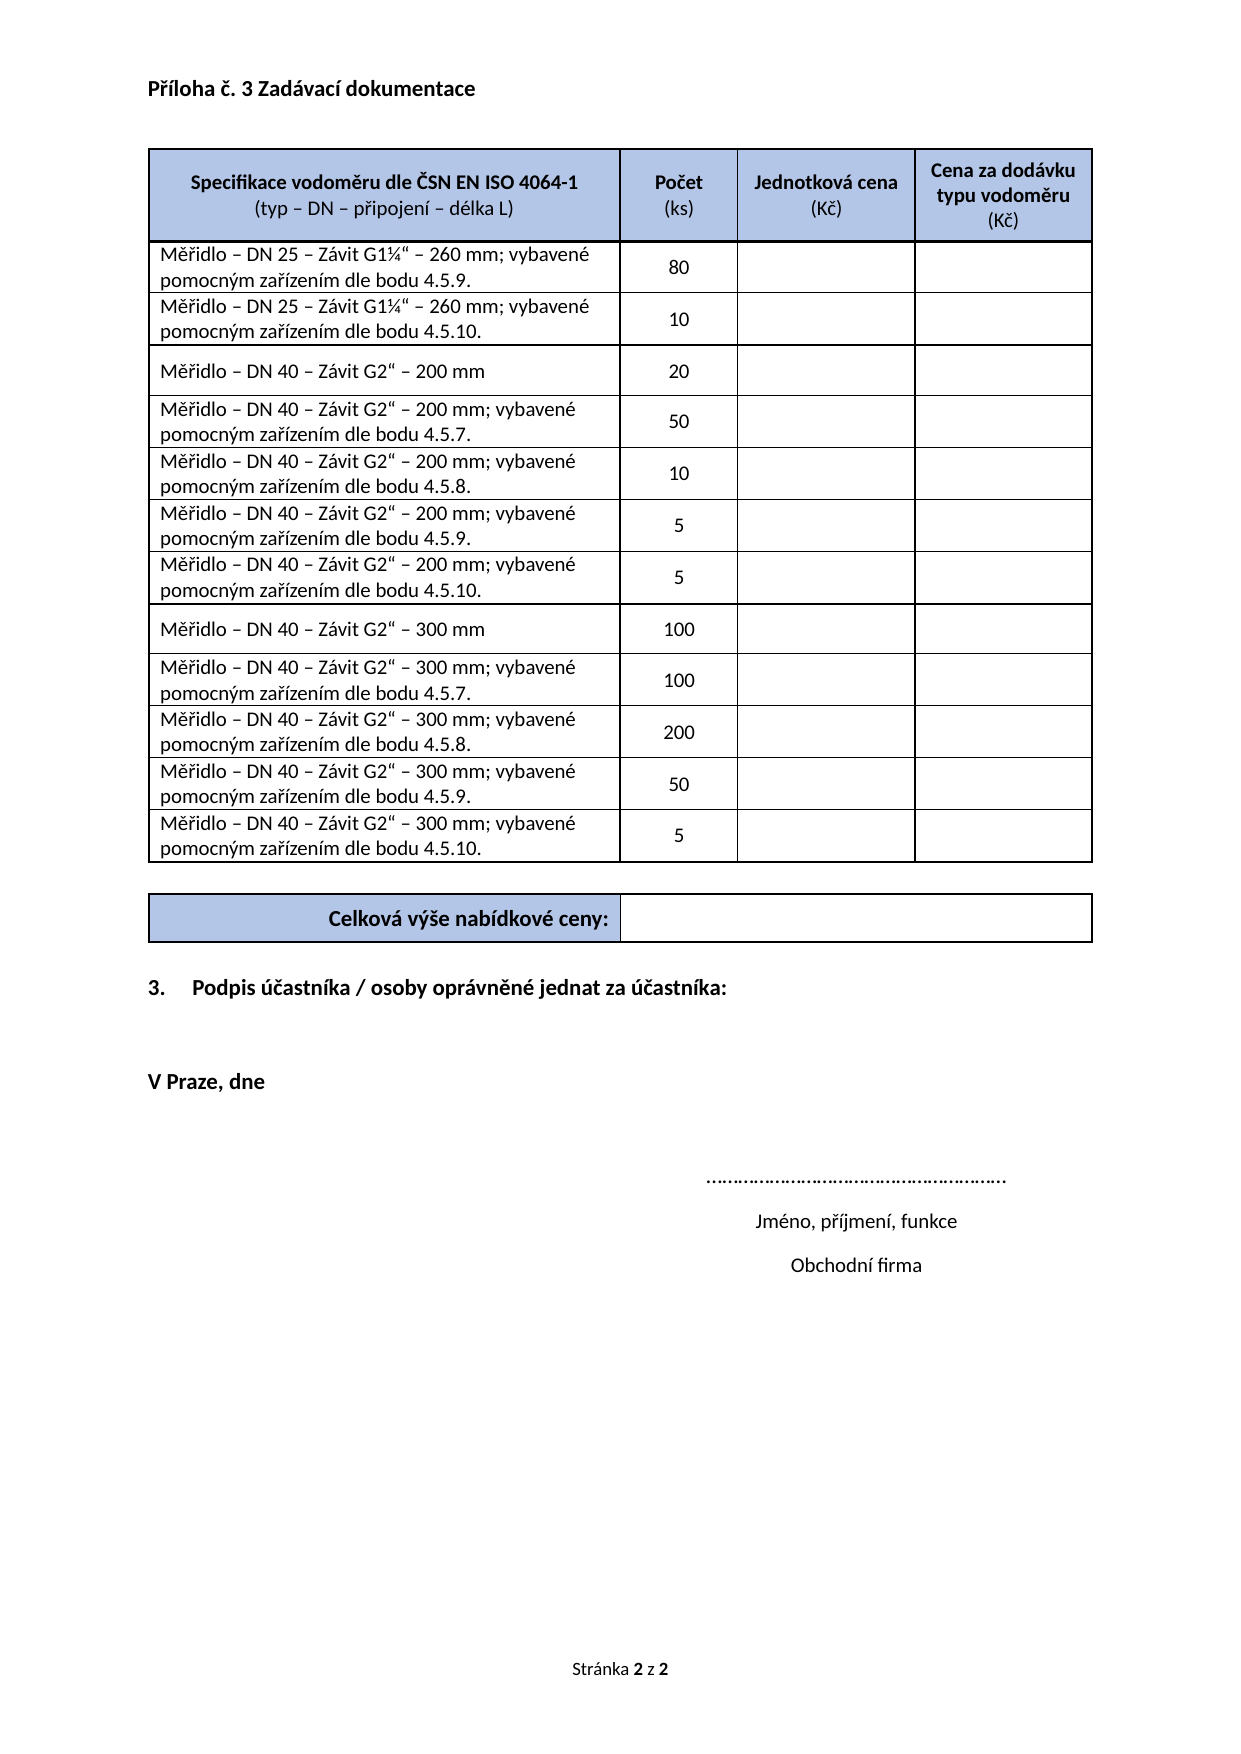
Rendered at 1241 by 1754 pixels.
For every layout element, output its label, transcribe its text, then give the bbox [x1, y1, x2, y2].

table_cell Měřidlo – DN 40 – Závit G2“ – 300 mm [150, 605, 619, 653]
table_cell Měřidlo – DN 40 – Závit G2“ – 200 mm; vybavené pomocným zařízením dle bodu 4.5.10. [150, 552, 619, 602]
table_cell 20 [621, 346, 737, 395]
table_cell Měřidlo – DN 40 – Závit G2“ – 200 mm; vybavené pomocným zařízením dle bodu 4.5.7. [150, 396, 619, 447]
table_cell 200 [621, 706, 737, 757]
table_cell [916, 448, 1091, 499]
table_cell [738, 346, 914, 395]
table_cell 10 [621, 448, 737, 499]
table_cell Měřidlo – DN 40 – Závit G2“ – 300 mm; vybavené pomocným zařízením dle bodu 4.5.10. [150, 810, 619, 861]
table_cell [916, 500, 1091, 551]
table_cell 50 [621, 758, 737, 809]
table_cell [916, 758, 1091, 809]
table_cell 5 [621, 500, 737, 551]
table_cell 5 [621, 552, 737, 602]
table_cell [738, 605, 914, 653]
table_cell [738, 706, 914, 757]
table_header [621, 895, 1091, 941]
table_cell 10 [621, 293, 737, 344]
table_header Jednotková cena (Kč) [738, 150, 914, 240]
table_cell Měřidlo – DN 40 – Závit G2“ – 300 mm; vybavené pomocným zařízením dle bodu 4.5.8. [150, 706, 619, 757]
table_header Cena za dodávku typu vodoměru (Kč) [916, 150, 1091, 240]
table_cell [738, 243, 914, 292]
table_cell Měřidlo – DN 40 – Závit G2“ – 300 mm; vybavené pomocným zařízením dle bodu 4.5.7. [150, 654, 619, 705]
table_cell [738, 293, 914, 344]
text V Praze, dne [148, 1067, 1093, 1095]
table_cell [738, 396, 914, 447]
table_cell [738, 654, 914, 705]
table_cell [738, 810, 914, 861]
table_cell Měřidlo – DN 40 – Závit G2“ – 300 mm; vybavené pomocným zařízením dle bodu 4.5.9. [150, 758, 619, 809]
table_cell [738, 758, 914, 809]
table_cell Měřidlo – DN 40 – Závit G2“ – 200 mm [150, 346, 619, 395]
table_cell [738, 552, 914, 602]
table_cell [916, 605, 1091, 653]
table_cell [916, 810, 1091, 861]
table_header Celková výše nabídkové ceny: [150, 895, 620, 941]
table_cell [916, 654, 1091, 705]
table_header Počet (ks) [621, 150, 737, 240]
table_cell [916, 346, 1091, 395]
table_header Specifikace vodoměru dle ČSN EN ISO 4064-1 (typ – DN – připojení – délka L) [150, 150, 619, 240]
table_cell Měřidlo – DN 40 – Závit G2“ – 200 mm; vybavené pomocným zařízením dle bodu 4.5.9. [150, 500, 619, 551]
table_cell [738, 500, 914, 551]
table_cell 50 [621, 396, 737, 447]
table_cell 5 [621, 810, 737, 861]
text ………………………………………………… [148, 1161, 1093, 1189]
table_cell 100 [621, 605, 737, 653]
table_cell 80 [621, 243, 737, 292]
table_cell Měřidlo – DN 25 – Závit G1¼“ – 260 mm; vybavené pomocným zařízením dle bodu 4.5.9. [150, 243, 619, 292]
table_cell [916, 243, 1091, 292]
table_cell 100 [621, 654, 737, 705]
list Podpis účastníka / osoby oprávněné jednat za účastníka: [148, 973, 1093, 1002]
text Obchodní firma [148, 1252, 1093, 1278]
table_cell [916, 706, 1091, 757]
table_cell Měřidlo – DN 40 – Závit G2“ – 200 mm; vybavené pomocným zařízením dle bodu 4.5.8. [150, 448, 619, 499]
table_cell [916, 552, 1091, 602]
text Jméno, příjmení, funkce [148, 1208, 1093, 1233]
table_cell [916, 293, 1091, 344]
table_cell [738, 448, 914, 499]
table_cell [916, 396, 1091, 447]
table_cell Měřidlo – DN 25 – Závit G1¼“ – 260 mm; vybavené pomocným zařízením dle bodu 4.5.10. [150, 293, 619, 344]
